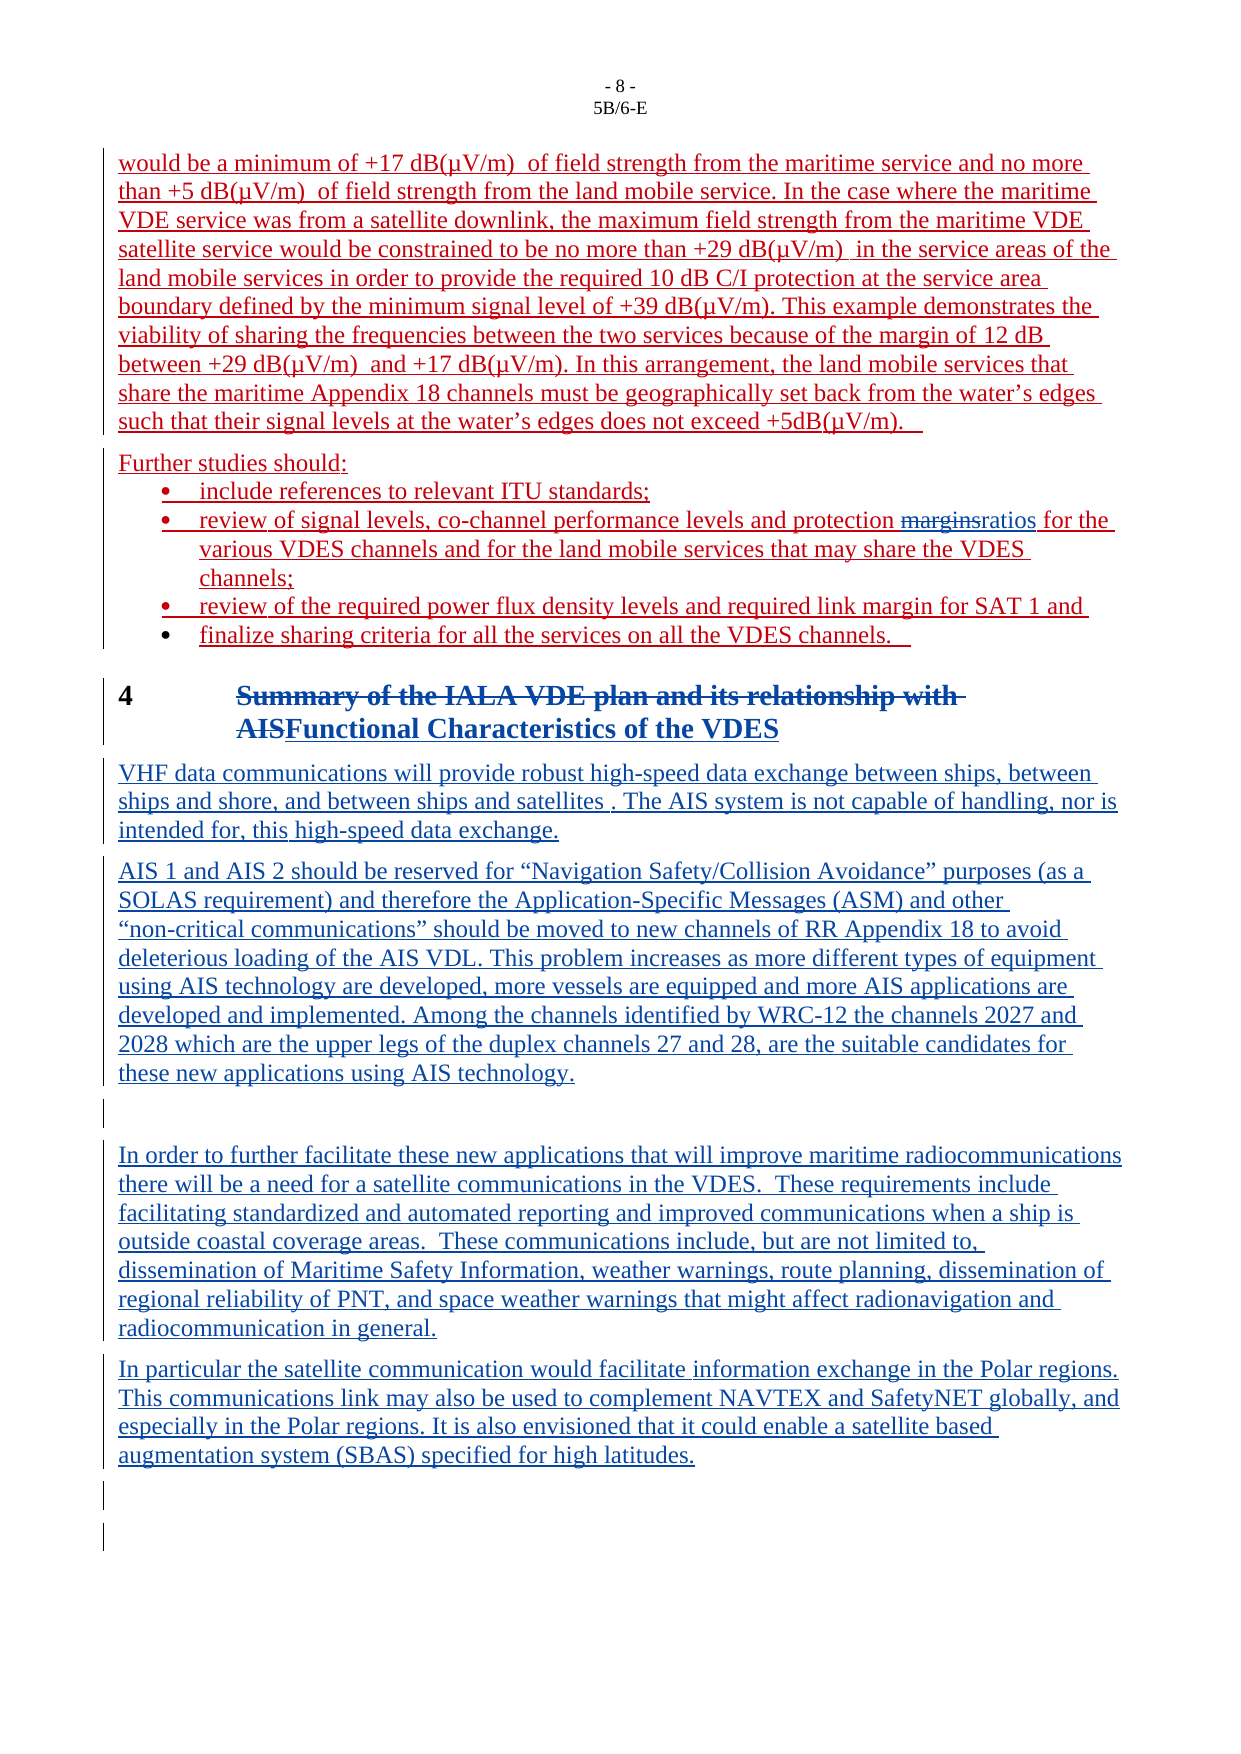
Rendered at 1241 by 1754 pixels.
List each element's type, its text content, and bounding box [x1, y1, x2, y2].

subtitle 4 [118, 678, 1122, 745]
